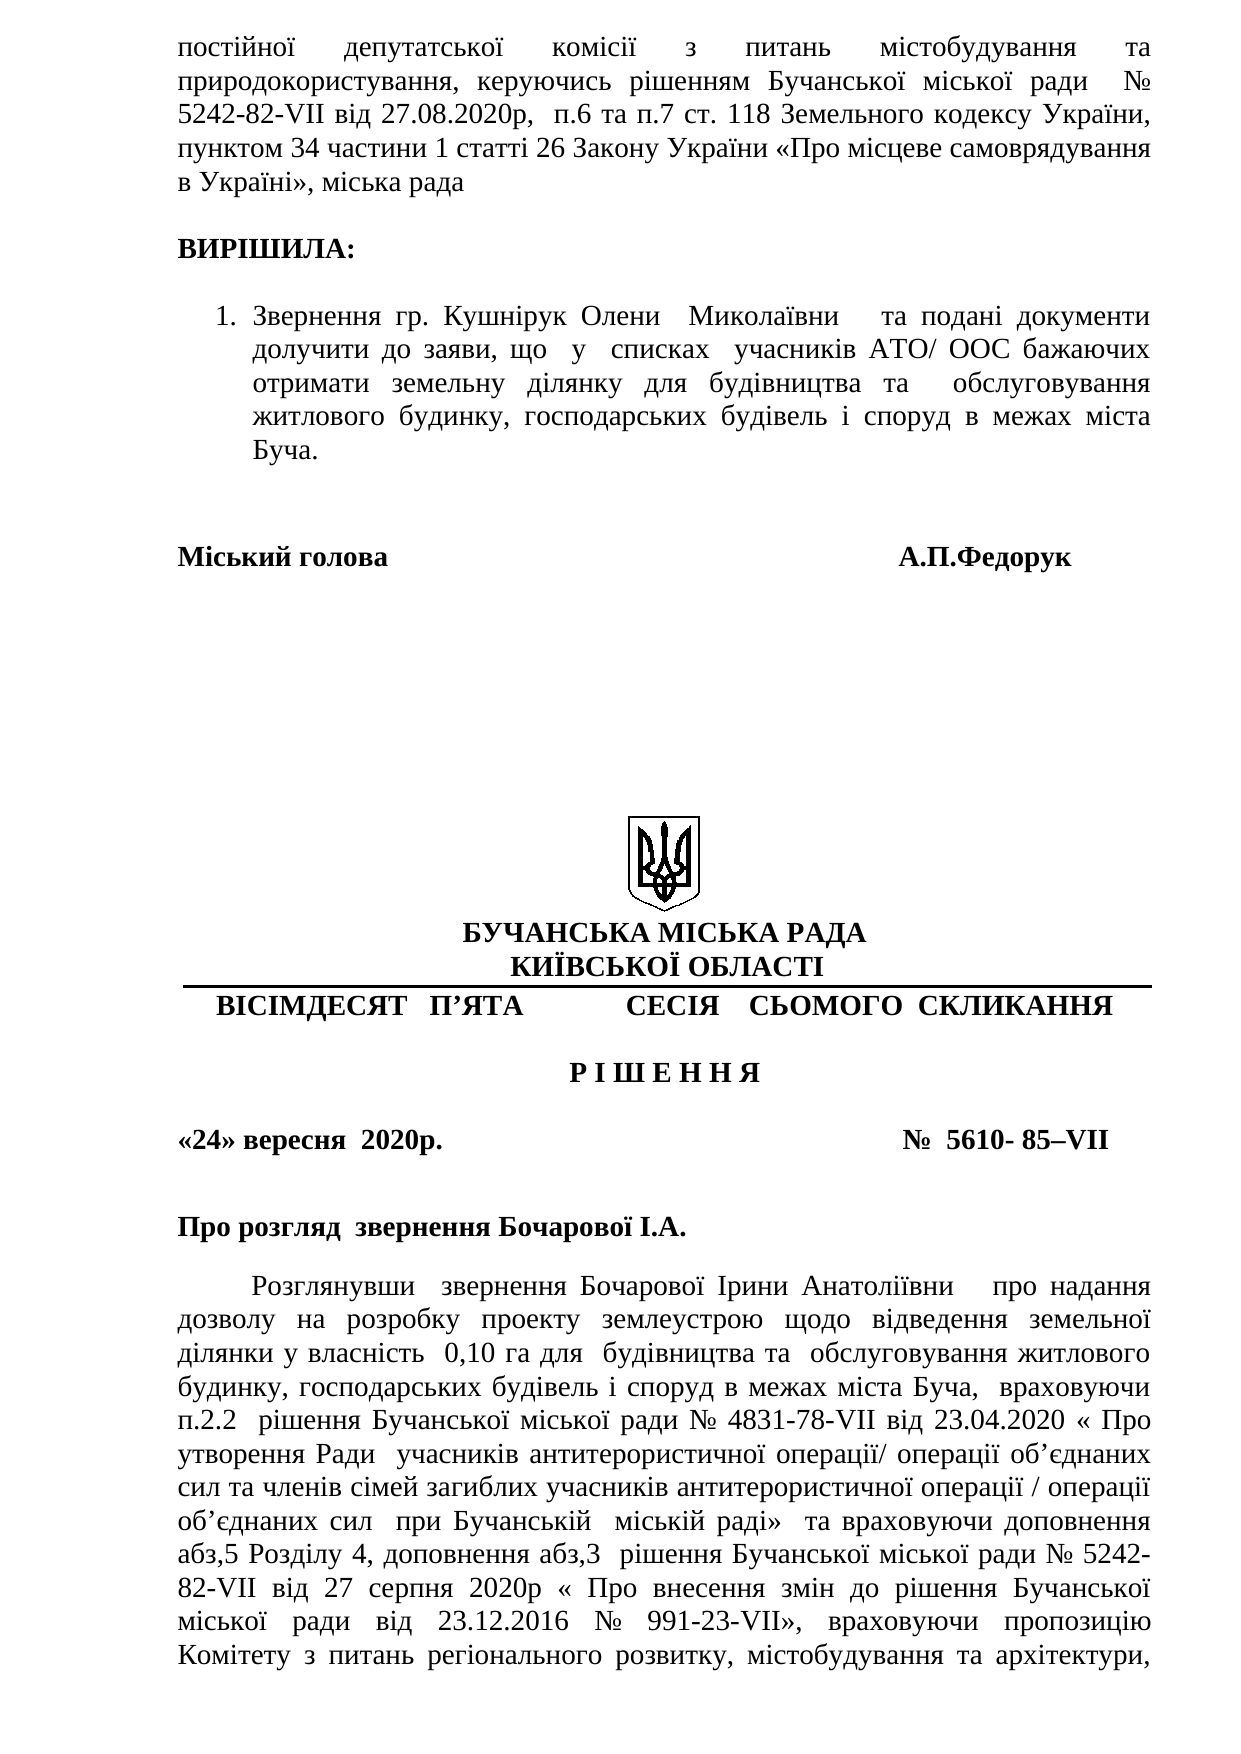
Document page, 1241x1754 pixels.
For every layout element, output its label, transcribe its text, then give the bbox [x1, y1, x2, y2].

text Р І Ш Е Н Н Я [177, 1055, 1152, 1088]
text «24» вересня 2020р. № 5610- 85–VІІ [177, 1122, 1152, 1156]
text БУЧАНСЬКА МІСЬКА РАДА [177, 916, 1152, 949]
text ВИРІШИЛА: [177, 231, 1152, 264]
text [177, 29, 1152, 197]
text Про розгляд звернення Бочарової І.А. [177, 1209, 1152, 1242]
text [177, 1268, 1152, 1671]
text ВІСІМДЕСЯТ П’ЯТА СЕСІЯ СЬОМОГО СКЛИКАННЯ [177, 988, 1152, 1021]
text Міський голова А.П.Федорук [177, 539, 1152, 573]
text КИЇВСЬКОЇ ОБЛАСТІ [183, 949, 1152, 985]
list Звернення гр. Кушнірук Олени Миколаївни та подані документи долучити до заяви, що у списках учасників АТО/ ООС бажаючих отримати земельну ділянку для будівництва та обслуговування житлового будинку, господарських будівель і споруд в межах міста Буча. [215, 298, 1152, 466]
